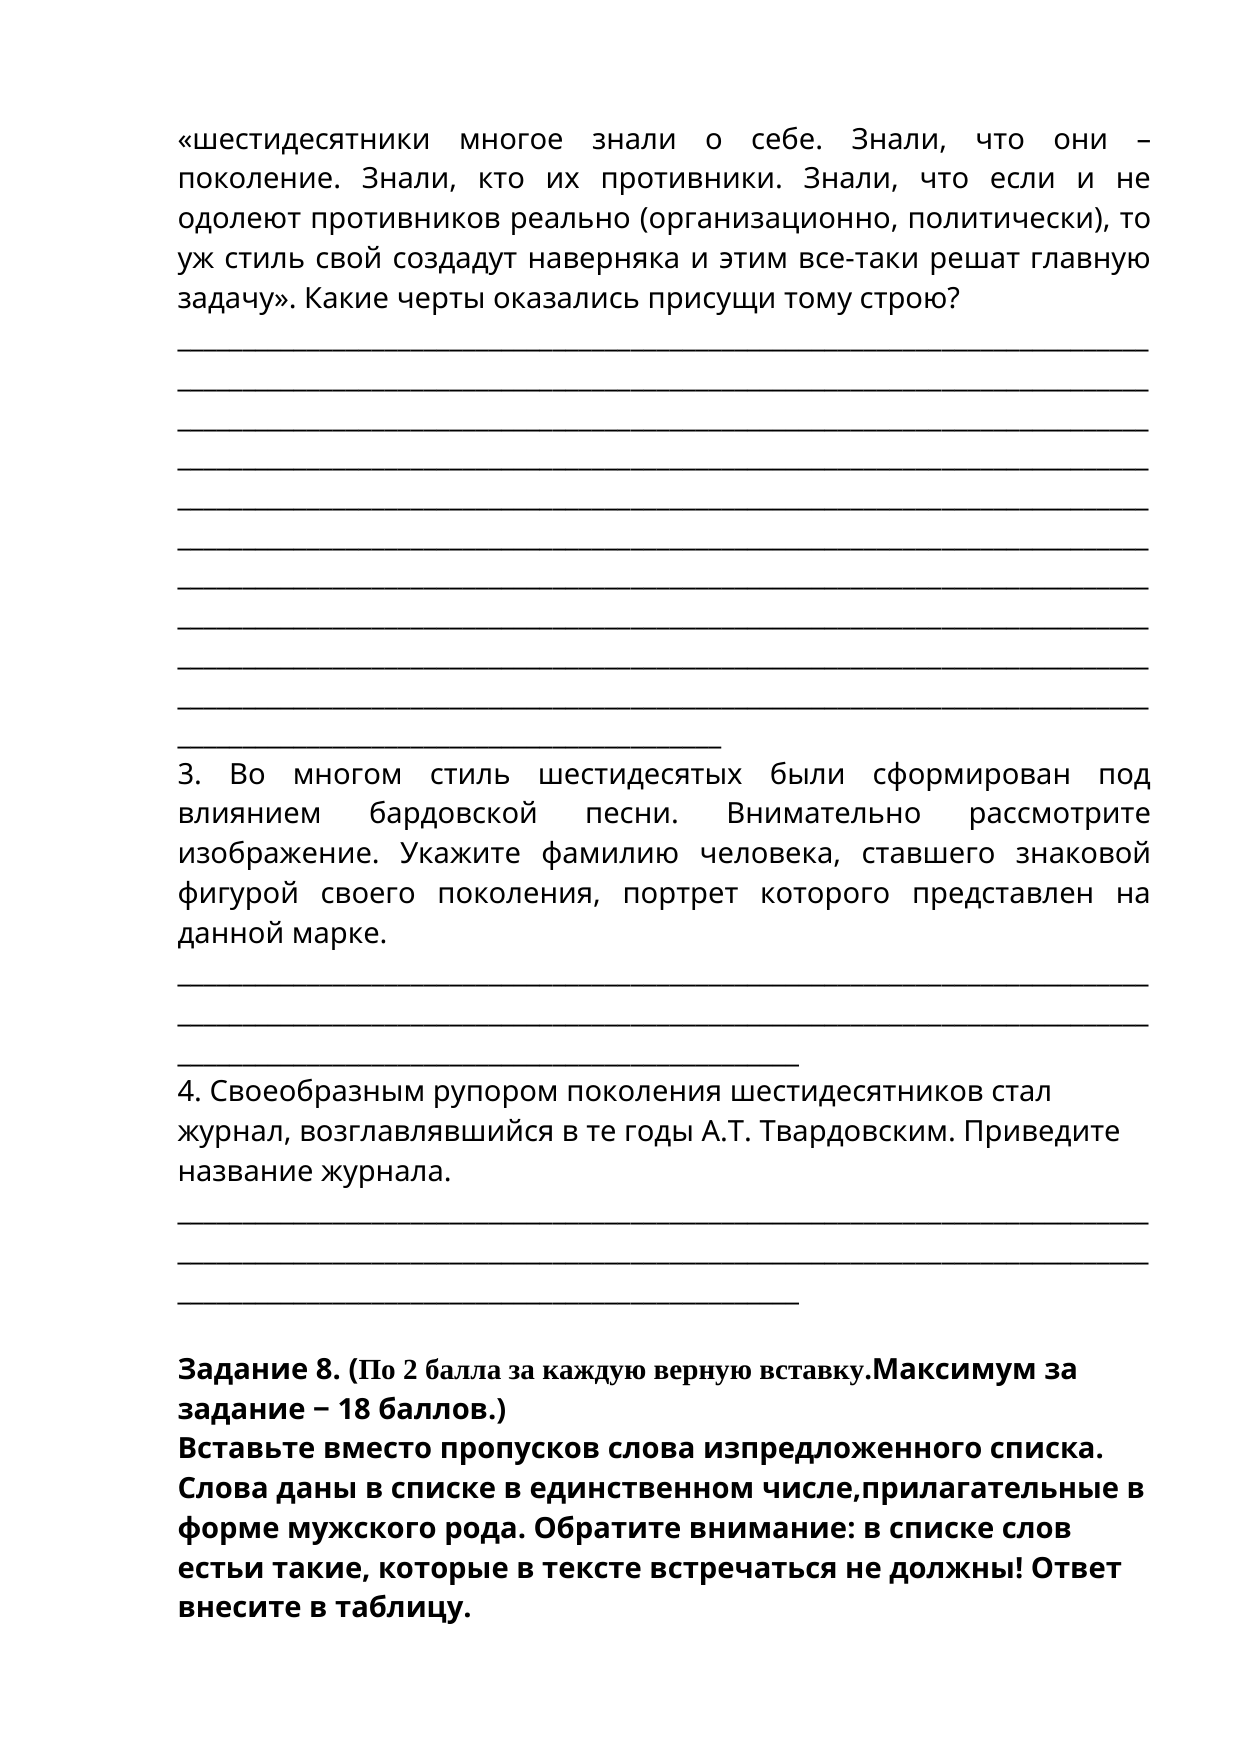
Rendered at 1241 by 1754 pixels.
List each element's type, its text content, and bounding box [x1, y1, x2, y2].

text ________________________________________________________________________________________________________________________________________________________________________________________________________________________________________________________________________________________________________________________________________________________________________________________________________________________________________________________________________________________________________________________________________________________________________________________________________________________________________________________________________________________________________________________________________________________________________________________________________________________ 3. Во многом стиль шестидесятых были сформирован под влиянием бардовской песни. Внимательно рассмотрите изображение. Укажите фамилию человека, ставшего знаковой фигурой своего поколения, портрет которого представлен на данной марке. [177, 317, 1152, 952]
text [177, 118, 1152, 317]
text Задание 8. (По 2 балла за каждую верную вставку.Максимум за задание ‒ 18 баллов.) [177, 1348, 1152, 1428]
text ______________________________________________________________________________________________________________________________________________________________________________________________________ 4. Своеобразным рупором поколения шестидесятников стал журнал, возглавлявшийся в те годы А.Т. Твардовским. Приведите название журнала. [177, 952, 1152, 1190]
text Вставьте вместо пропусков слова изпредложенного списка. Слова даны в списке в единственном числе,прилагательные в форме мужского рода. Обратите внимание: в списке слов естьи такие, которые в тексте встречаться не должны! Ответ внесите в таблицу. [177, 1428, 1152, 1626]
text ______________________________________________________________________________________________________________________________________________________________________________________________________ [177, 1190, 1152, 1309]
